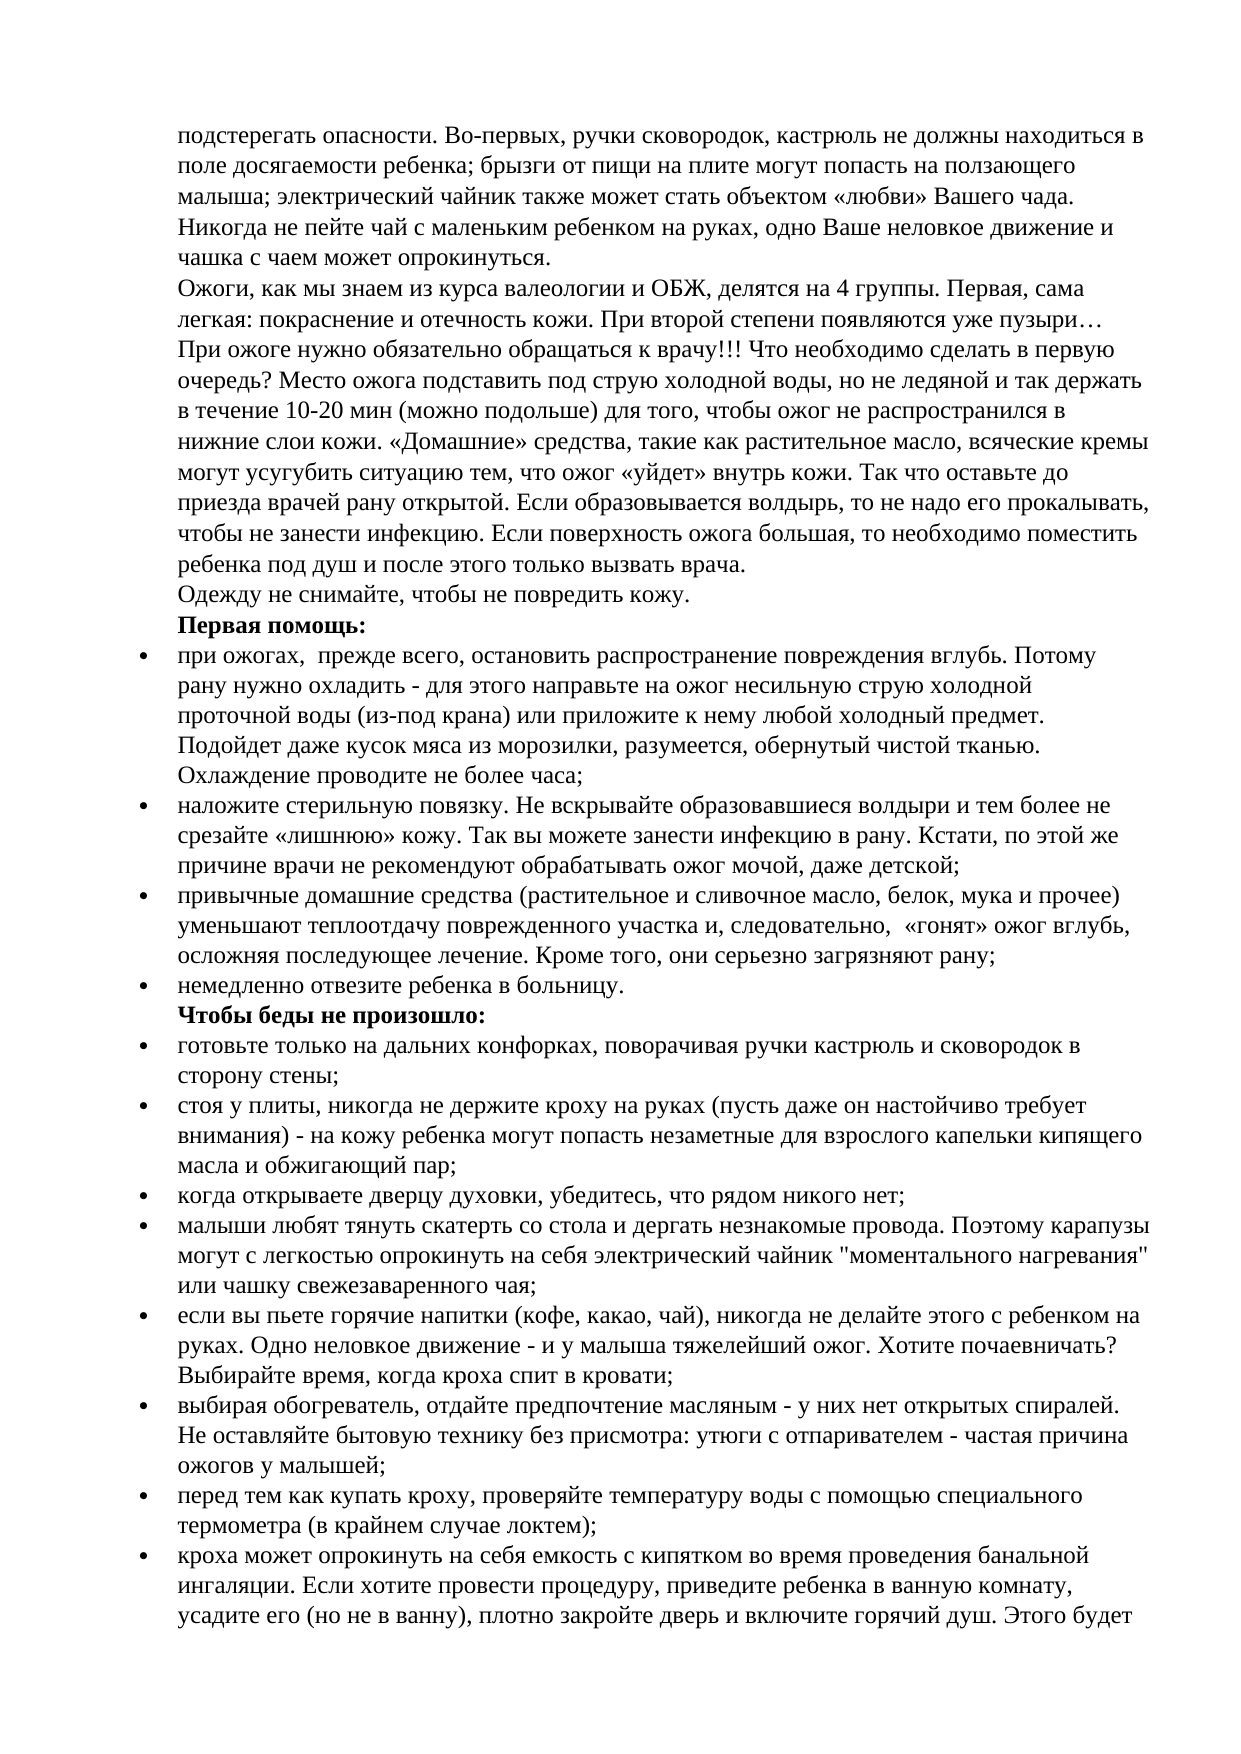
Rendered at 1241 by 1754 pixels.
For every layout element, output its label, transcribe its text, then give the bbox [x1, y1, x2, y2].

list привычные домашние средства (растительное и сливочное масло, белок, мука и прочее) уменьшают теплоотдачу поврежденного участка и, следовательно, «гонят» ожог вглубь, осложняя последующее лечение. Кроме того, они серьезно загрязняют рану; [140, 879, 1152, 969]
text При ожоге нужно обязательно обращаться к врачу!!! Что необходимо сделать в первую очередь? Место ожога подставить под струю холодной воды, но не ледяной и так держать в течение 10-20 мин (можно подольше) для того, чтобы ожог не распространился в нижние слои кожи. «Домашние» средства, такие как растительное масло, всяческие кремы могут усугубить ситуацию тем, что ожог «уйдет» внутрь кожи. Так что оставьте до приезда врачей рану открытой. Если образовывается волдырь, то не надо его прокалывать, чтобы не занести инфекцию. Если поверхность ожога большая, то необходимо поместить ребенка под душ и после этого только вызвать врача. [177, 332, 1152, 577]
list выбирая обогреватель, отдайте предпочтение масляным - у них нет открытых спиралей. Не оставляйте бытовую технику без присмотра: утюги с отпаривателем - частая причина ожогов у малышей; [140, 1389, 1152, 1479]
list при ожогах, прежде всего, остановить распространение повреждения вглубь. Потому рану нужно охладить - для этого направьте на ожог несильную струю холодной проточной воды (из-под крана) или приложите к нему любой холодный предмет. Подойдет даже кусок мяса из морозилки, разумеется, обернутый чистой тканью. Охлаждение проводите не более часа; [140, 639, 1152, 789]
list немедленно отвезите ребенка в больницу. [140, 969, 1152, 999]
text Первая помощь: [177, 608, 1152, 639]
list готовьте только на дальних конфорках, поворачивая ручки кастрюль и сковородок в сторону стены; [140, 1029, 1152, 1089]
text Ожоги, как мы знаем из курса валеологии и ОБЖ, делятся на 4 группы. Первая, сама легкая: покраснение и отечность кожи. При второй степени появляются уже пузыри… [177, 271, 1152, 332]
list если вы пьете горячие напитки (кофе, какао, чай), никогда не делайте этого с ребенком на руках. Одно неловкое движение - и у малыша тяжелейший ожог. Хотите почаевничать? Выбирайте время, когда кроха спит в кровати; [140, 1299, 1152, 1389]
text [177, 118, 1152, 271]
list стоя у плиты, никогда не держите кроху на руках (пусть даже он настойчиво требует внимания) - на кожу ребенка могут попасть незаметные для взрослого капельки кипящего масла и обжигающий пар; [140, 1089, 1152, 1179]
list наложите стерильную повязку. Не вскрывайте образовавшиеся волдыри и тем более не срезайте «лишнюю» кожу. Так вы можете занести инфекцию в рану. Кстати, по этой же причине врачи не рекомендуют обрабатывать ожог мочой, даже детской; [140, 789, 1152, 879]
text Одежду не снимайте, чтобы не повредить кожу. [177, 577, 1152, 608]
list когда открываете дверцу духовки, убедитесь, что рядом никого нет; [140, 1179, 1152, 1209]
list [140, 1539, 1152, 1629]
list перед тем как купать кроху, проверяйте температуру воды с помощью специального термометра (в крайнем случае локтем); [140, 1479, 1152, 1539]
text Чтобы беды не произошло: [177, 999, 1152, 1029]
list малыши любят тянуть скатерть со стола и дергать незнакомые провода. Поэтому карапузы могут с легкостью опрокинуть на себя электрический чайник "моментального нагревания" или чашку свежезаваренного чая; [140, 1209, 1152, 1299]
